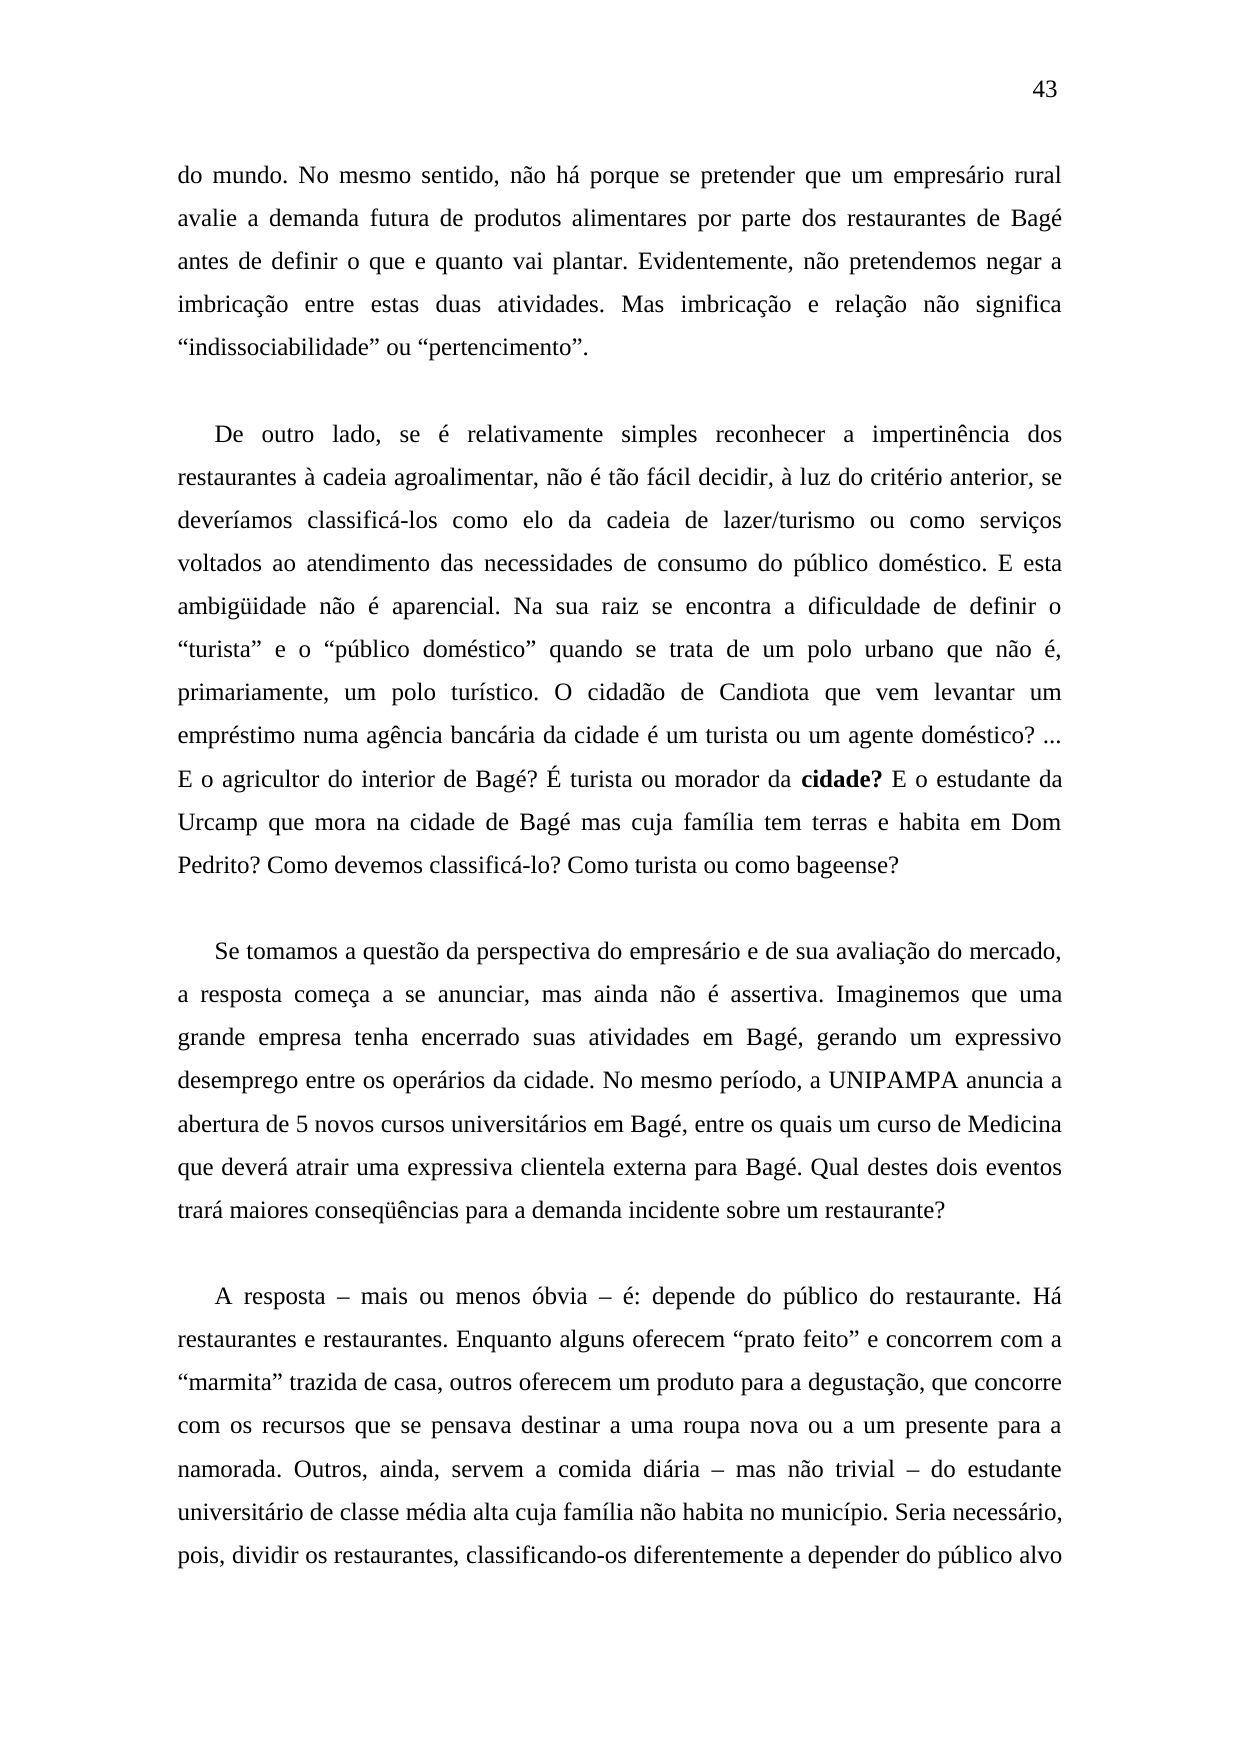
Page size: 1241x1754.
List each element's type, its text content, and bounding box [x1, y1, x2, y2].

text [177, 1281, 1063, 1569]
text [177, 160, 1063, 361]
text De outro lado, se é relativamente simples reconhecer a impertinência dos restaurantes à cadeia agroalimentar, não é tão fácil decidir, à luz do critério anterior, se deveríamos classificá-los como elo da cadeia de lazer/turismo ou como serviços voltados ao atendimento das necessidades de consumo do público doméstico. E esta ambigüidade não é aparencial. Na sua raiz se encontra a dificuldade de definir o “turista” e o “público doméstico” quando se trata de um polo urbano que não é, primariamente, um polo turístico. O cidadão de Candiota que vem levantar um empréstimo numa agência bancária da cidade é um turista ou um agente doméstico? ... E o agricultor do interior de Bagé? É turista ou morador da cidade? E o estudante da Urcamp que mora na cidade de Bagé mas cuja família tem terras e habita em Dom Pedrito? Como devemos classificá-lo? Como turista ou como bageense? [177, 419, 1063, 879]
text Se tomamos a questão da perspectiva do empresário e de sua avaliação do mercado, a resposta começa a se anunciar, mas ainda não é assertiva. Imaginemos que uma grande empresa tenha encerrado suas atividades em Bagé, gerando um expressivo desemprego entre os operários da cidade. No mesmo período, a UNIPAMPA anuncia a abertura de 5 novos cursos universitários em Bagé, entre os quais um curso de Medicina que deverá atrair uma expressiva clientela externa para Bagé. Qual destes dois eventos trará maiores conseqüências para a demanda incidente sobre um restaurante? [177, 936, 1063, 1224]
